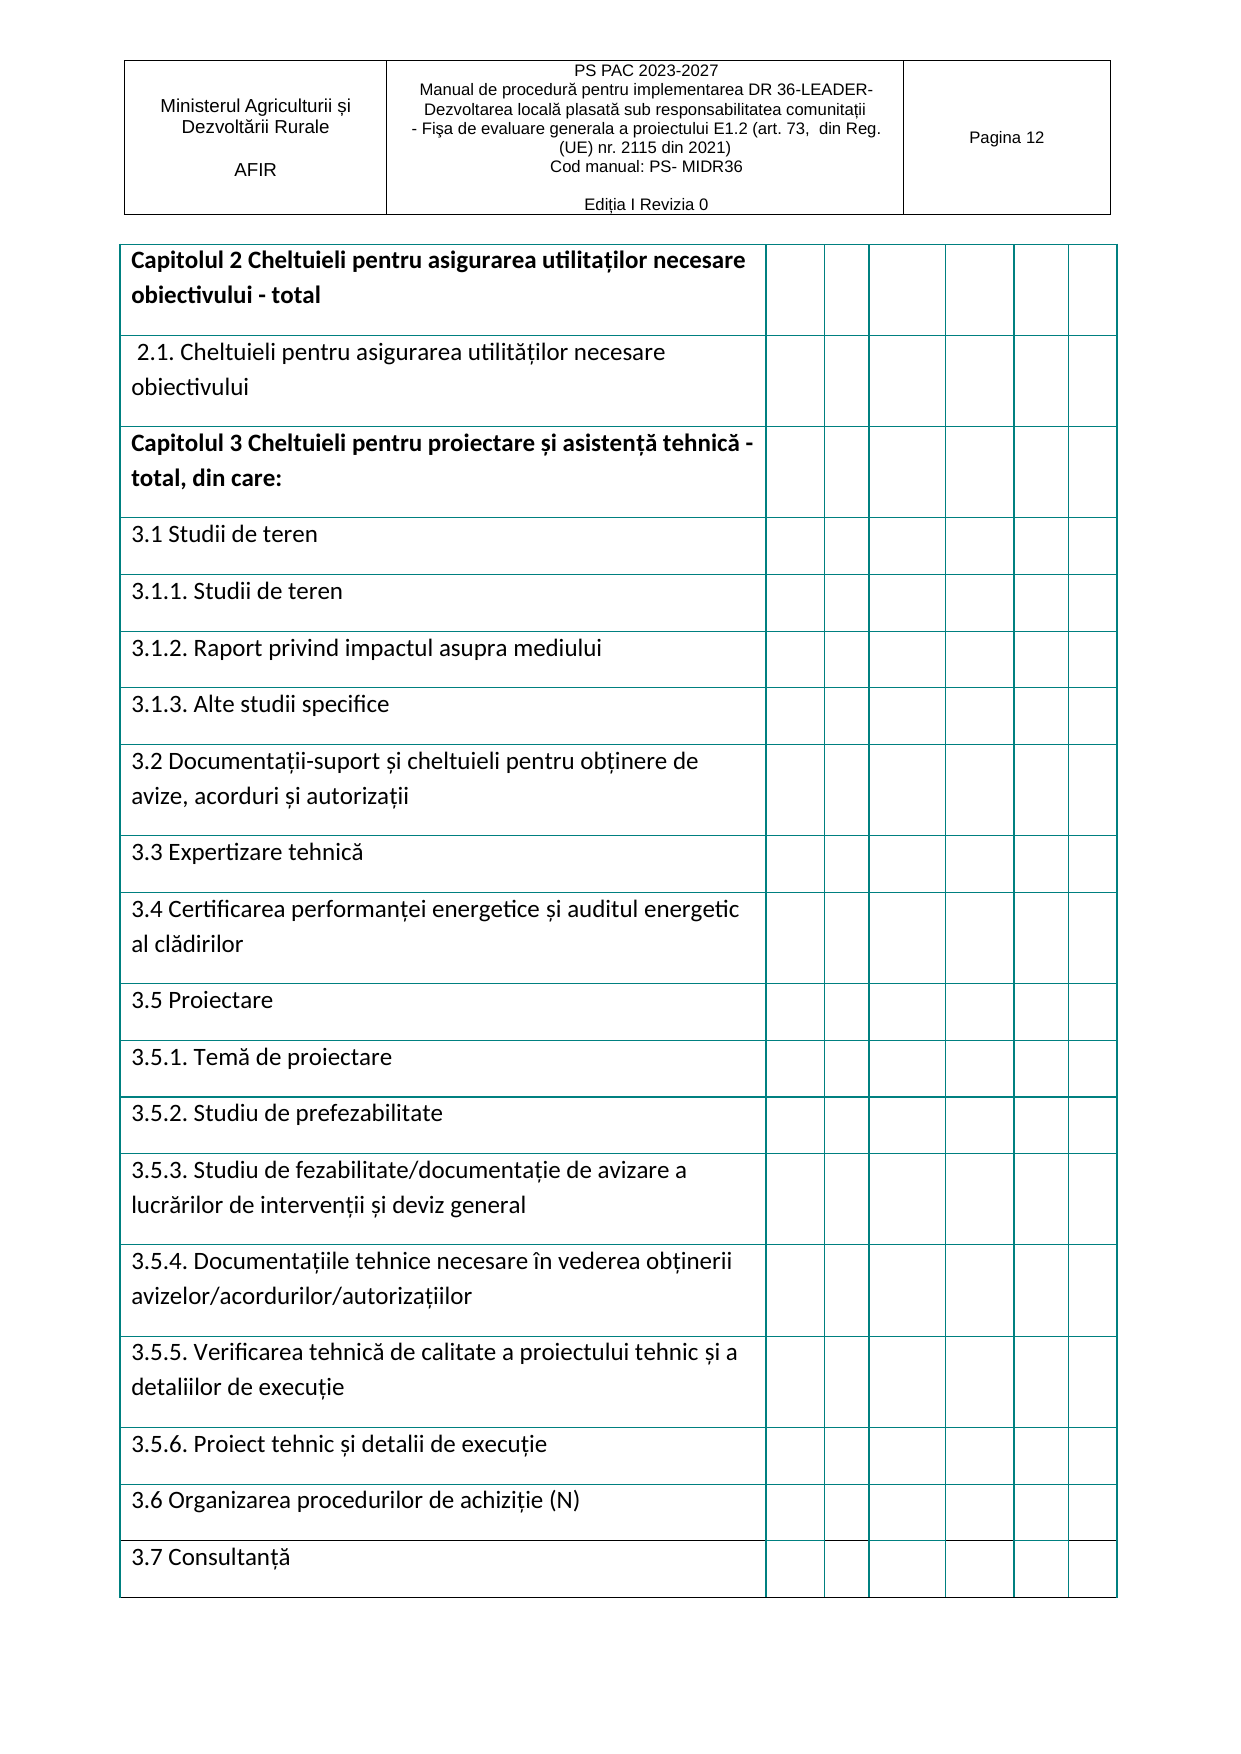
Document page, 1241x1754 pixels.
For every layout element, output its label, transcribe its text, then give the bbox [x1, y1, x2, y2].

table_cell [1015, 1337, 1068, 1427]
table_cell [870, 1245, 945, 1336]
table_cell 3.1.1. Studii de teren [121, 575, 765, 631]
table_cell [767, 518, 824, 574]
table_cell [946, 245, 1013, 335]
table_cell [870, 1041, 945, 1096]
table_cell [1069, 1541, 1116, 1597]
table_cell [946, 1041, 1013, 1096]
table_cell [946, 984, 1013, 1040]
table_cell [946, 336, 1013, 426]
table_cell [767, 1428, 824, 1483]
table_cell [870, 1337, 945, 1427]
table_cell [825, 688, 868, 744]
table_cell [1015, 688, 1068, 744]
table_cell [870, 1485, 945, 1540]
table_cell [825, 1245, 868, 1336]
table_cell [1069, 745, 1116, 835]
table_cell [1015, 984, 1068, 1040]
table_cell [870, 518, 945, 574]
table_cell [946, 1428, 1013, 1483]
table_cell [767, 745, 824, 835]
table_cell [825, 336, 868, 426]
table_cell [825, 518, 868, 574]
table_cell [1015, 245, 1068, 335]
table_cell [946, 1541, 1013, 1597]
table_cell [946, 893, 1013, 983]
table_cell [946, 518, 1013, 574]
table_cell [870, 427, 945, 517]
table_cell [825, 245, 868, 335]
table_cell 3.7 Consultanţă [121, 1541, 765, 1597]
table_cell [767, 1098, 824, 1153]
table_cell [1015, 575, 1068, 631]
table_cell [767, 1541, 824, 1597]
table_cell [825, 1541, 868, 1597]
table_cell [767, 1337, 824, 1427]
table_cell [946, 1098, 1013, 1153]
table_cell 3.5.3. Studiu de fezabilitate/documentaţie de avizare a lucrărilor de intervenţii şi deviz general [121, 1154, 765, 1244]
table_cell [825, 1098, 868, 1153]
table_cell [1015, 1154, 1068, 1244]
table_cell [946, 836, 1013, 892]
table_cell [870, 688, 945, 744]
table_cell [1015, 632, 1068, 687]
table_cell [870, 632, 945, 687]
table_cell [1069, 688, 1116, 744]
table_cell [825, 1154, 868, 1244]
table_cell Capitolul 2 Cheltuieli pentru asigurarea utilitaţilor necesare obiectivului - total [121, 245, 765, 335]
table_cell [1069, 893, 1116, 983]
table_cell [870, 336, 945, 426]
table_cell [825, 1485, 868, 1540]
table_cell [1069, 1337, 1116, 1427]
table_cell [825, 1041, 868, 1096]
table_cell [767, 1485, 824, 1540]
table_cell [1069, 1485, 1116, 1540]
table_cell 3.2 Documentaţii-suport şi cheltuieli pentru obţinere de avize, acorduri şi autorizaţii [121, 745, 765, 835]
table_cell [1069, 1428, 1116, 1483]
table_cell [870, 245, 945, 335]
table_cell [1069, 984, 1116, 1040]
table_cell [825, 984, 868, 1040]
table_cell [946, 632, 1013, 687]
table_cell [1015, 745, 1068, 835]
table_cell [825, 1337, 868, 1427]
table_cell [1015, 336, 1068, 426]
table_cell [870, 1541, 945, 1597]
table_cell 2.1. Cheltuieli pentru asigurarea utilităţilor necesare obiectivului [121, 336, 765, 426]
table_cell [767, 632, 824, 687]
table_cell [825, 836, 868, 892]
table_cell [1069, 427, 1116, 517]
table_cell [946, 1245, 1013, 1336]
table_cell [767, 984, 824, 1040]
table_cell [767, 245, 824, 335]
table_cell [870, 745, 945, 835]
table_cell [946, 1485, 1013, 1540]
table_cell [825, 427, 868, 517]
table_cell [946, 1154, 1013, 1244]
table_cell 3.6 Organizarea procedurilor de achiziţie (N) [121, 1485, 765, 1540]
table_cell [1015, 1541, 1068, 1597]
table_cell [946, 745, 1013, 835]
table_cell 3.1 Studii de teren [121, 518, 765, 574]
table_cell [946, 688, 1013, 744]
table_cell [1069, 836, 1116, 892]
table_cell 3.5 Proiectare [121, 984, 765, 1040]
table_cell [870, 836, 945, 892]
table_cell 3.1.3. Alte studii specifice [121, 688, 765, 744]
table_cell 3.1.2. Raport privind impactul asupra mediului [121, 632, 765, 687]
table_cell Capitolul 3 Cheltuieli pentru proiectare şi asistenţă tehnică - total, din care: [121, 427, 765, 517]
table_cell [870, 575, 945, 631]
table_cell [825, 745, 868, 835]
table_cell 3.4 Certificarea performanţei energetice şi auditul energetic al clădirilor [121, 893, 765, 983]
table_cell [946, 427, 1013, 517]
table_cell 3.5.1. Temă de proiectare [121, 1041, 765, 1096]
table_cell [1069, 1154, 1116, 1244]
table_cell [767, 893, 824, 983]
table_cell [825, 1428, 868, 1483]
table_cell [1015, 1485, 1068, 1540]
table_cell [1069, 632, 1116, 687]
table_cell [767, 1154, 824, 1244]
table_cell [1069, 518, 1116, 574]
table_cell 3.3 Expertizare tehnică [121, 836, 765, 892]
table_cell [870, 1428, 945, 1483]
table_cell [1015, 836, 1068, 892]
table_cell [825, 893, 868, 983]
table_cell [870, 893, 945, 983]
table_cell [1015, 1245, 1068, 1336]
table_cell [1015, 1041, 1068, 1096]
table_cell [767, 836, 824, 892]
table_cell [870, 1098, 945, 1153]
table_cell [1015, 893, 1068, 983]
table_cell [1069, 245, 1116, 335]
table_cell [870, 1154, 945, 1244]
table_cell [767, 336, 824, 426]
table_cell [1069, 1041, 1116, 1096]
table_cell [767, 1245, 824, 1336]
table_cell [870, 984, 945, 1040]
table_cell [1015, 427, 1068, 517]
table_cell 3.5.6. Proiect tehnic şi detalii de execuţie [121, 1428, 765, 1483]
table_cell 3.5.5. Verificarea tehnică de calitate a proiectului tehnic şi a detaliilor de execuţie [121, 1337, 765, 1427]
table_cell [1069, 336, 1116, 426]
table_cell 3.5.4. Documentaţiile tehnice necesare în vederea obţinerii avizelor/acordurilor/autorizaţiilor [121, 1245, 765, 1336]
table_cell [946, 575, 1013, 631]
table_cell [767, 688, 824, 744]
table_cell [1069, 1245, 1116, 1336]
table_cell [946, 1337, 1013, 1427]
table_cell [1015, 1428, 1068, 1483]
table_cell [1015, 1098, 1068, 1153]
table_cell [1069, 1098, 1116, 1153]
table_cell 3.5.2. Studiu de prefezabilitate [121, 1098, 765, 1153]
table_cell [825, 575, 868, 631]
table_cell [1069, 575, 1116, 631]
table_cell [1015, 518, 1068, 574]
table_cell [767, 427, 824, 517]
table_cell [767, 575, 824, 631]
table_cell [767, 1041, 824, 1096]
table_cell [825, 632, 868, 687]
